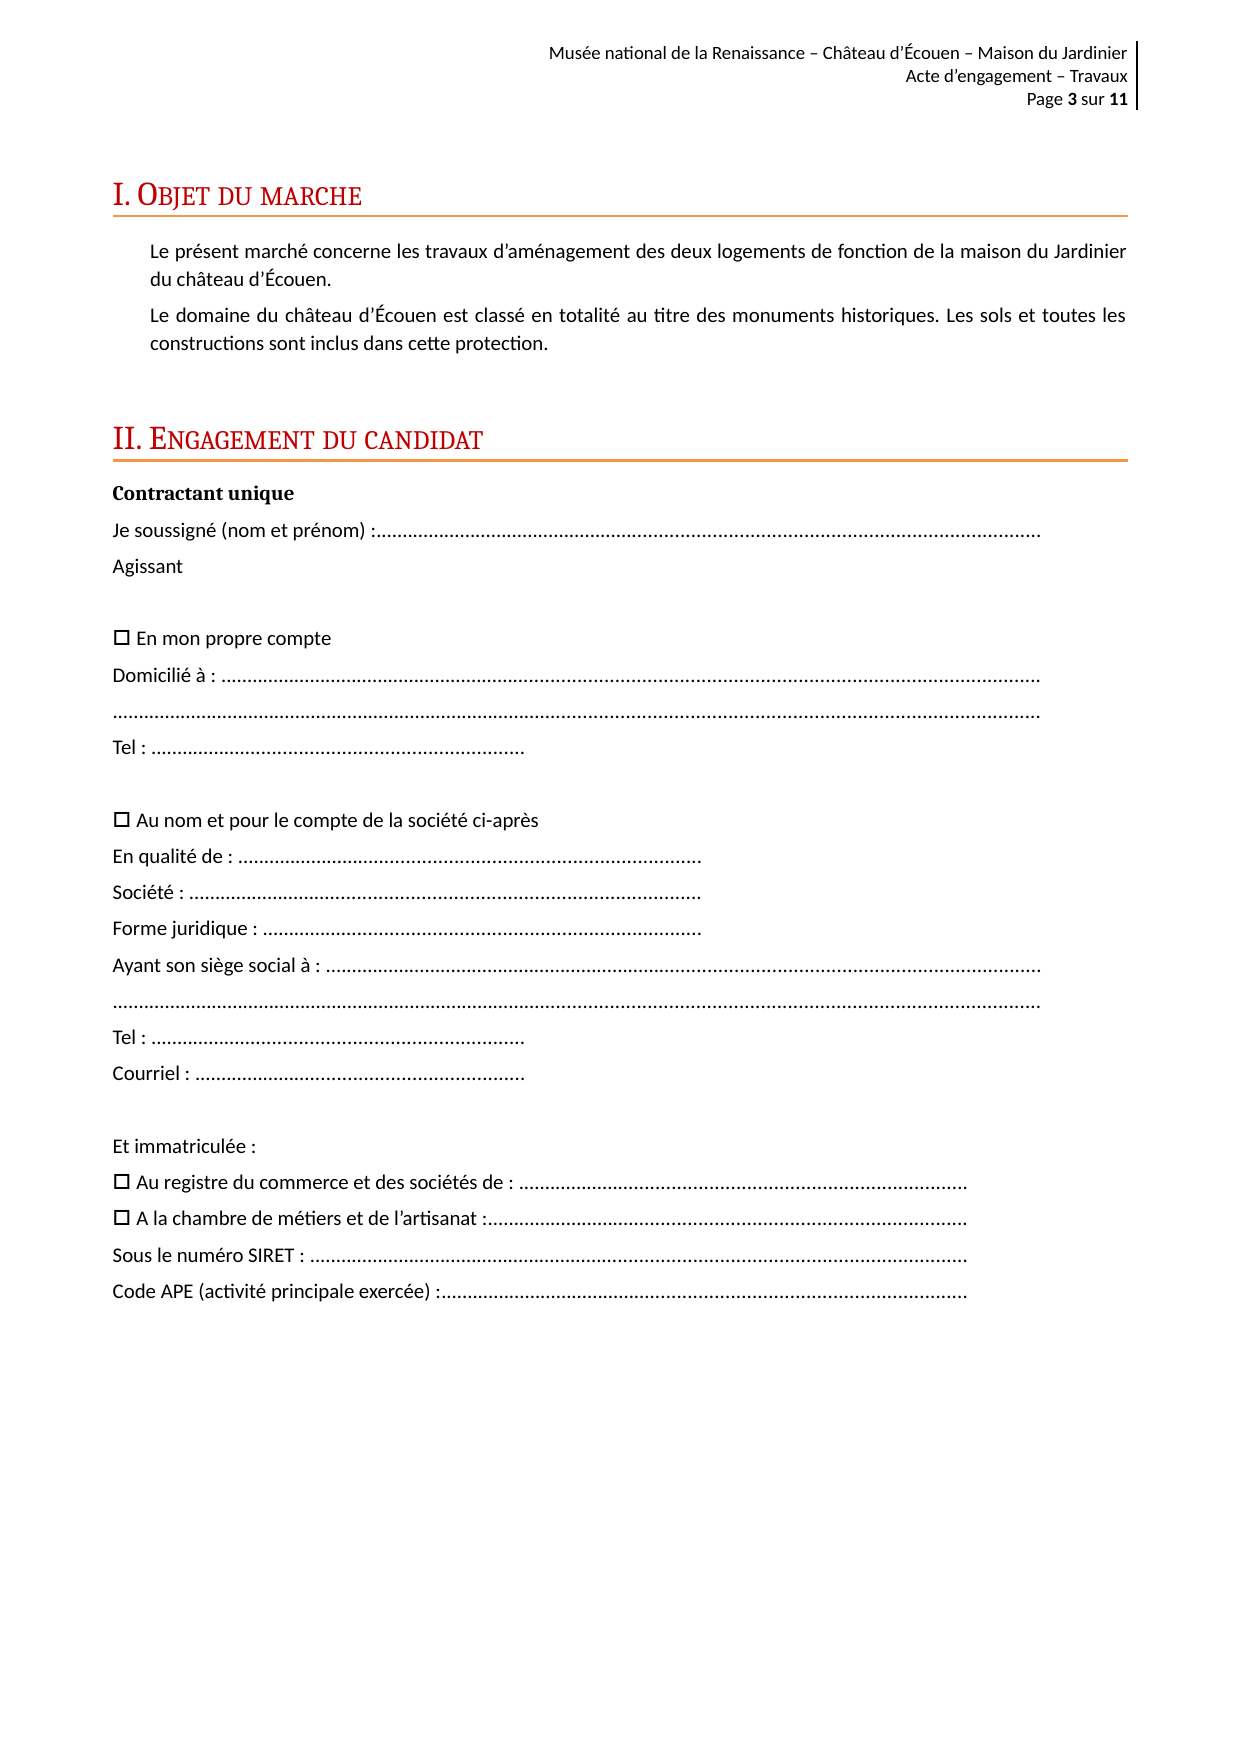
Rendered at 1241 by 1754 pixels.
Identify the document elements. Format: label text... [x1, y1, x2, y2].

text Au registre du commerce et des sociétés de : [112, 1169, 1128, 1195]
text Sous le numéro SIRET : [112, 1242, 1128, 1267]
text Courriel : [112, 1061, 1128, 1086]
text Je soussigné (nom et prénom) : [112, 517, 1128, 542]
subtitle Engagement du candidat [112, 419, 1128, 462]
text Le domaine du château d’Écouen est classé en totalité au titre des monuments historiques. Les sols et toutes les constructions sont inclus dans cette protection. [150, 302, 1128, 355]
text Au nom et pour le compte de la société ci-après [112, 807, 1128, 832]
text En qualité de : [112, 843, 1128, 868]
subtitle Objet du marche [112, 175, 1128, 217]
text En mon propre compte [112, 626, 1128, 651]
text Code APE (activité principale exercée) : [112, 1278, 1128, 1303]
text A la chambre de métiers et de l’artisanat : [112, 1206, 1128, 1231]
text Tel : [112, 1024, 1128, 1050]
text Société : [112, 879, 1128, 905]
text Forme juridique : [112, 916, 1128, 941]
text Tel : [112, 734, 1128, 760]
text Et immatriculée : [112, 1133, 1128, 1158]
text Domicilié à : [112, 662, 1128, 687]
text Ayant son siège social à : [112, 952, 1128, 977]
text Le présent marché concerne les travaux d’aménagement des deux logements de fonction de la maison du Jardinier du château d’Écouen. [150, 238, 1128, 291]
text Agissant [112, 553, 1128, 578]
text Contractant unique [112, 482, 1128, 506]
